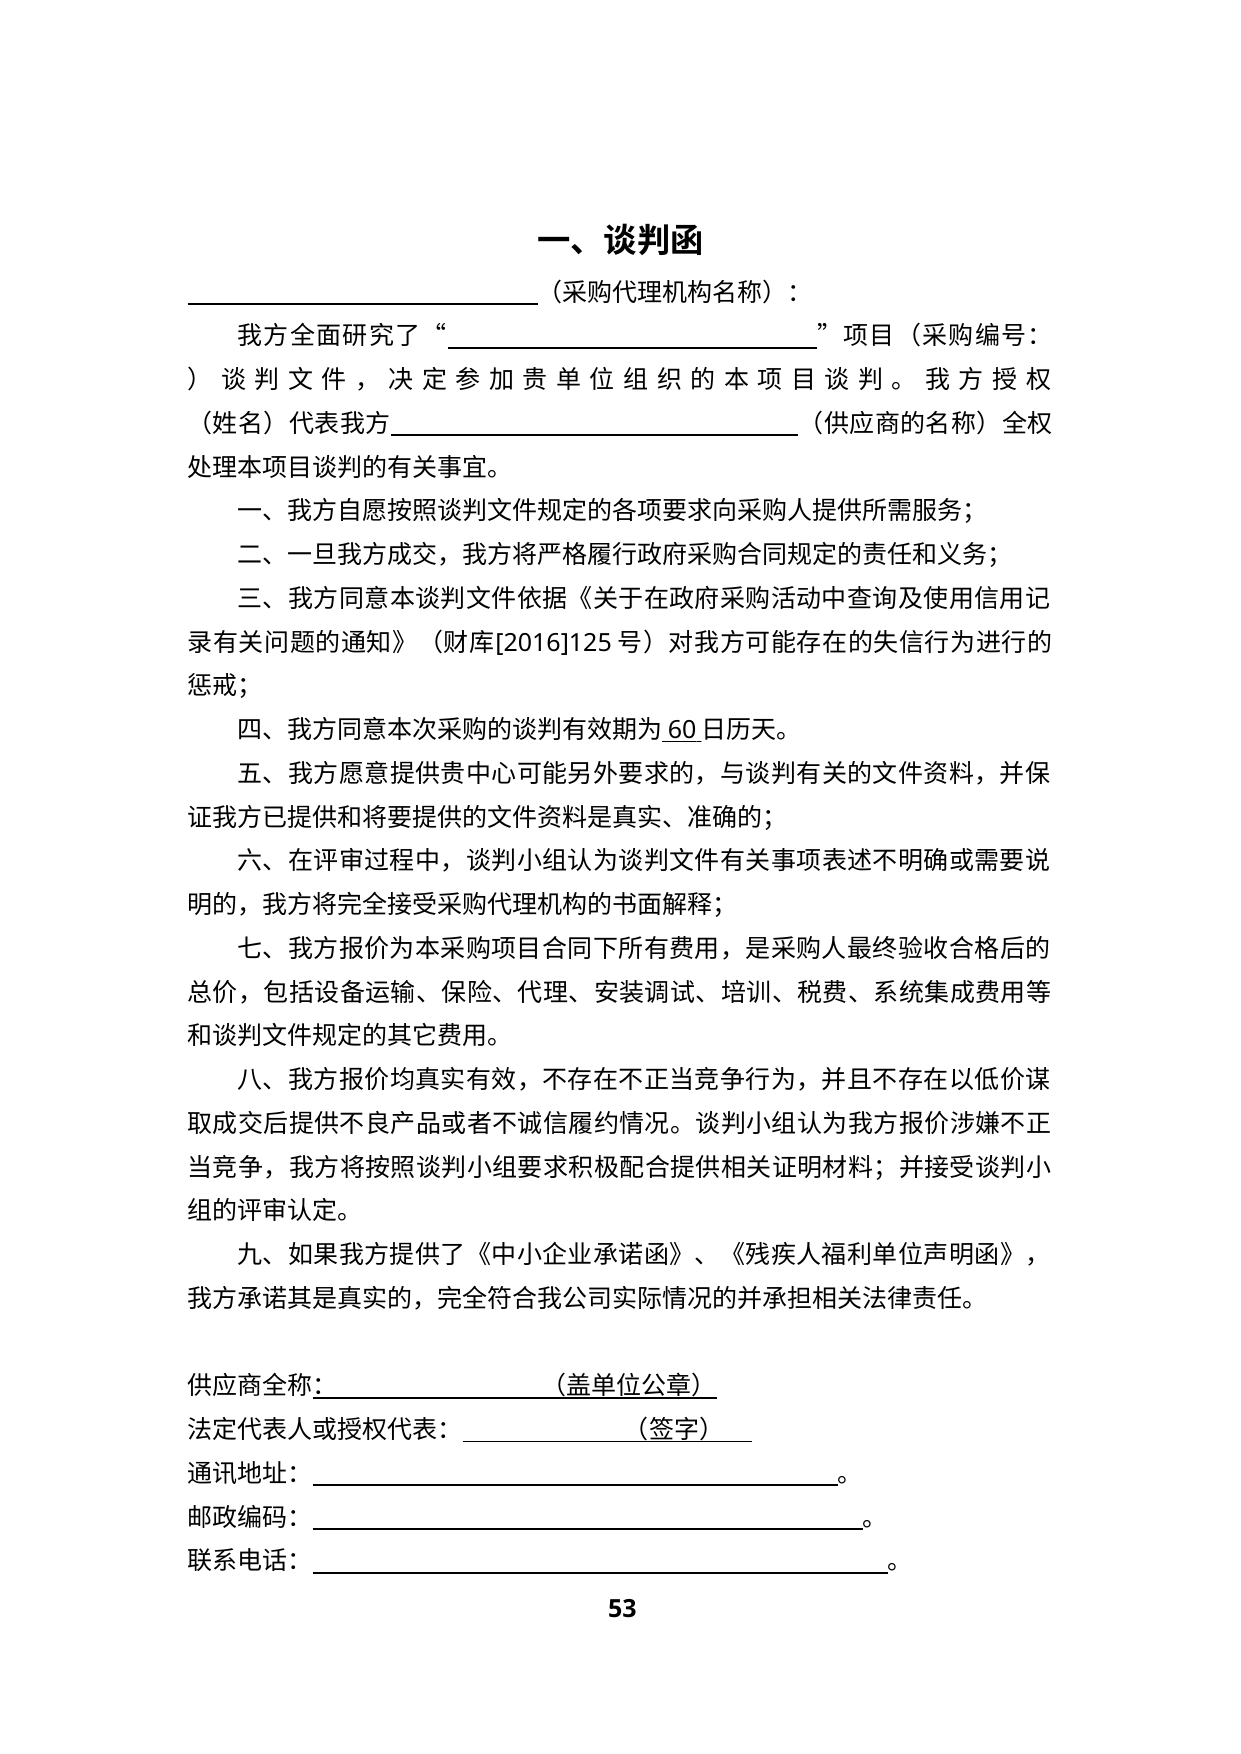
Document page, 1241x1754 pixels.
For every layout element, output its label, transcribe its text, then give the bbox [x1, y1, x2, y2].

text 供应商全称： （盖单位公章） [187, 1358, 1053, 1402]
text 联系电话： 。 [187, 1533, 1053, 1577]
text 四、我方同意本次采购的谈判有效期为 60日历天。 [237, 702, 1053, 746]
text 八、我方报价均真实有效，不存在不正当竞争行为，并且不存在以低价谋取成交后提供不良产品或者不诚信履约情况。谈判小组认为我方报价涉嫌不正当竞争，我方将按照谈判小组要求积极配合提供相关证明材料；并接受谈判小组的评审认定。 [187, 1052, 1053, 1227]
text 六、在评审过程中，谈判小组认为谈判文件有关事项表述不明确或需要说明的，我方将完全接受采购代理机构的书面解释； [187, 833, 1053, 921]
text 通讯地址： 。 [187, 1446, 1053, 1489]
text 三、我方同意本谈判文件依据《关于在政府采购活动中查询及使用信用记录有关问题的通知》（财库[2016]125号）对我方可能存在的失信行为进行的惩戒； [187, 571, 1053, 702]
text 五、我方愿意提供贵中心可能另外要求的，与谈判有关的文件资料，并保证我方已提供和将要提供的文件资料是真实、准确的； [187, 746, 1053, 833]
text 一、我方自愿按照谈判文件规定的各项要求向采购人提供所需服务； [187, 483, 1053, 527]
text 二、一旦我方成交，我方将严格履行政府采购合同规定的责任和义务； [187, 527, 1053, 571]
text 七、我方报价为本采购项目合同下所有费用，是采购人最终验收合格后的总价，包括设备运输、保险、代理、安装调试、培训、税费、系统集成费用等和谈判文件规定的其它费用。 [187, 921, 1053, 1052]
text 九、如果我方提供了《中小企业承诺函》、《残疾人福利单位声明函》，我方承诺其是真实的，完全符合我公司实际情况的并承担相关法律责任。 [187, 1227, 1053, 1314]
text 法定代表人或授权代表： （签字） [187, 1402, 1053, 1446]
text 我方全面研究了“ ”项目（采购编号： ）谈判文件，决定参加贵单位组织的本项目谈判。我方授权 （姓名）代表我方 （供应商的名称）全权处理本项目谈判的有关事宜。 [187, 308, 1053, 483]
text （采购代理机构名称）： [187, 264, 1053, 308]
text 一、谈判函 [187, 202, 1053, 264]
text 邮政编码： 。 [187, 1489, 1053, 1533]
